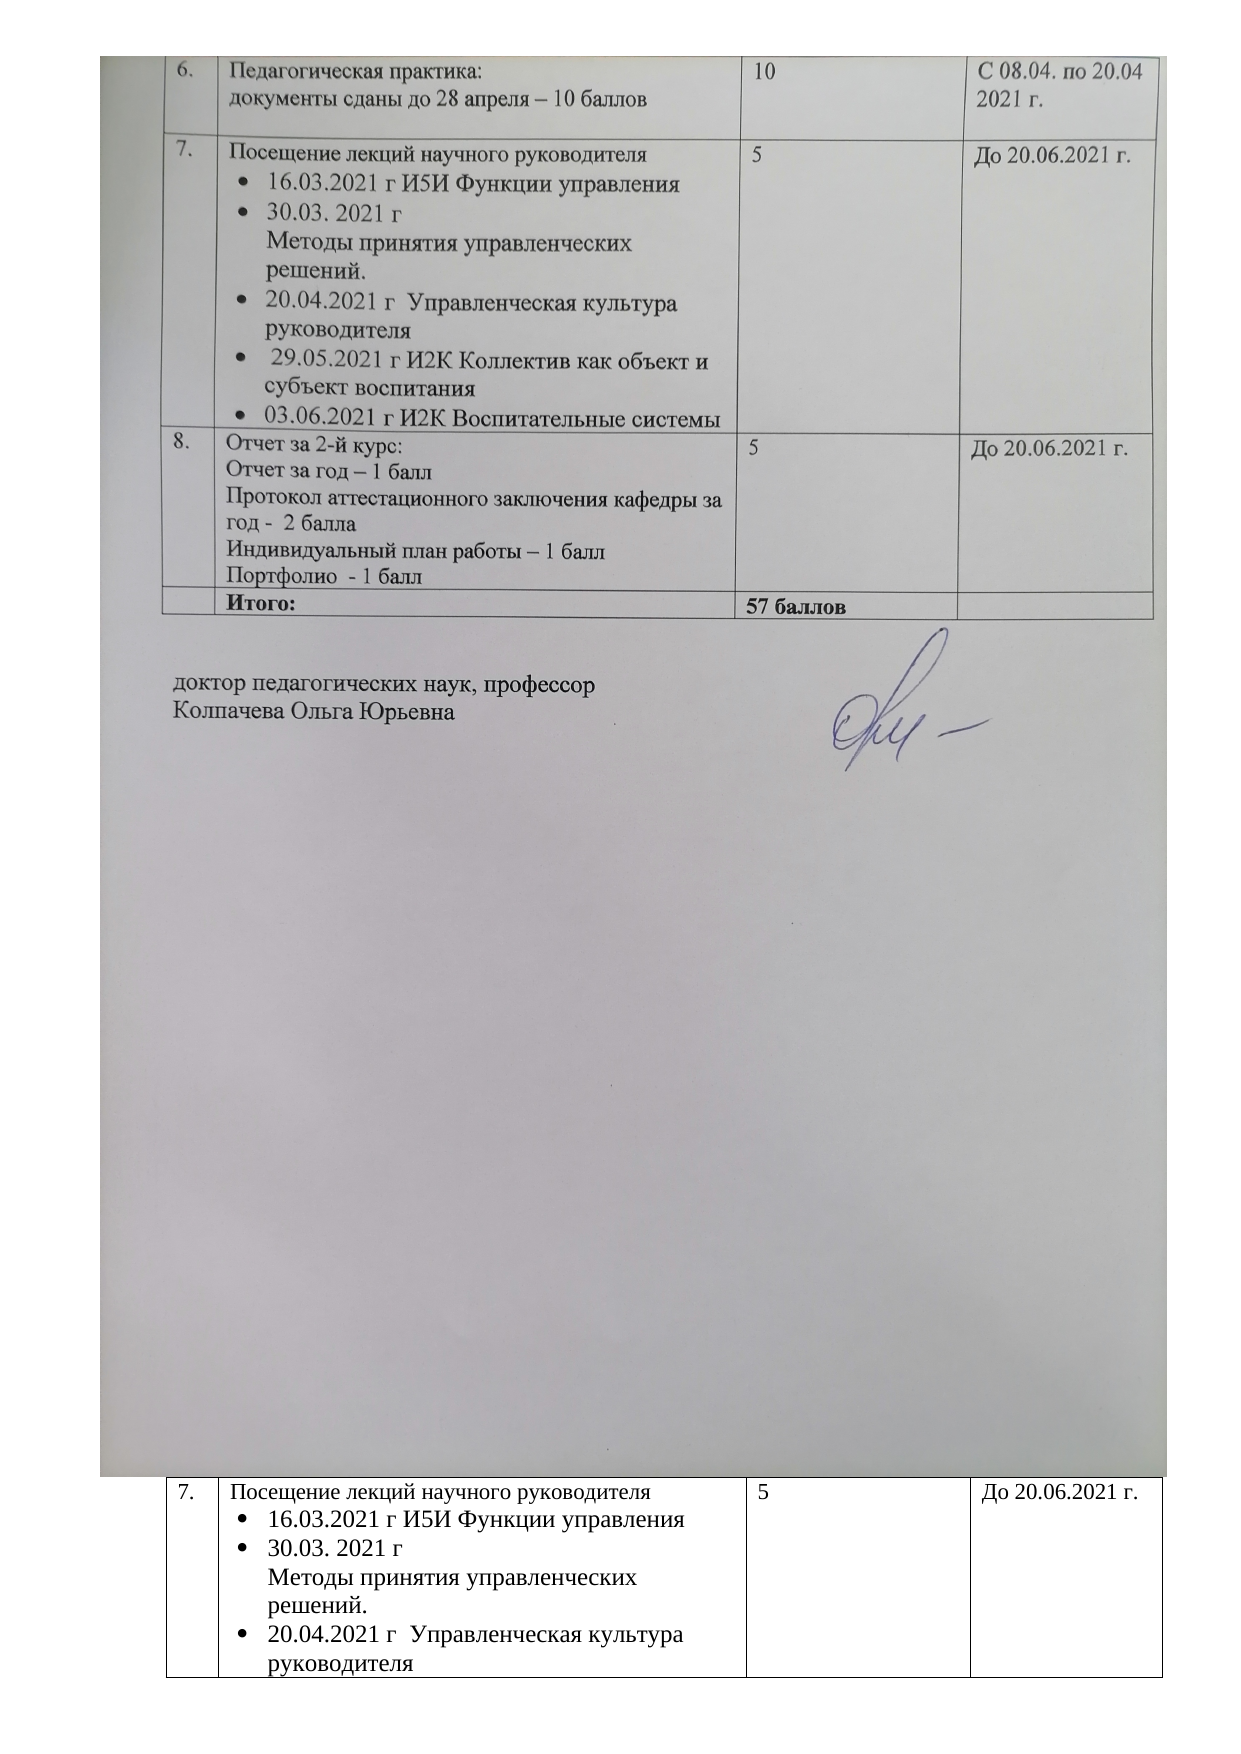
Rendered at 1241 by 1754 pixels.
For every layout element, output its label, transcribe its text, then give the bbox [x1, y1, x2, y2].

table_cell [219, 1478, 746, 1677]
table_cell До 20.06.2021 г. [971, 1478, 1162, 1677]
table_cell 5 [747, 1478, 970, 1677]
picture [100, 56, 1167, 1477]
table_cell 7. [167, 1478, 218, 1677]
